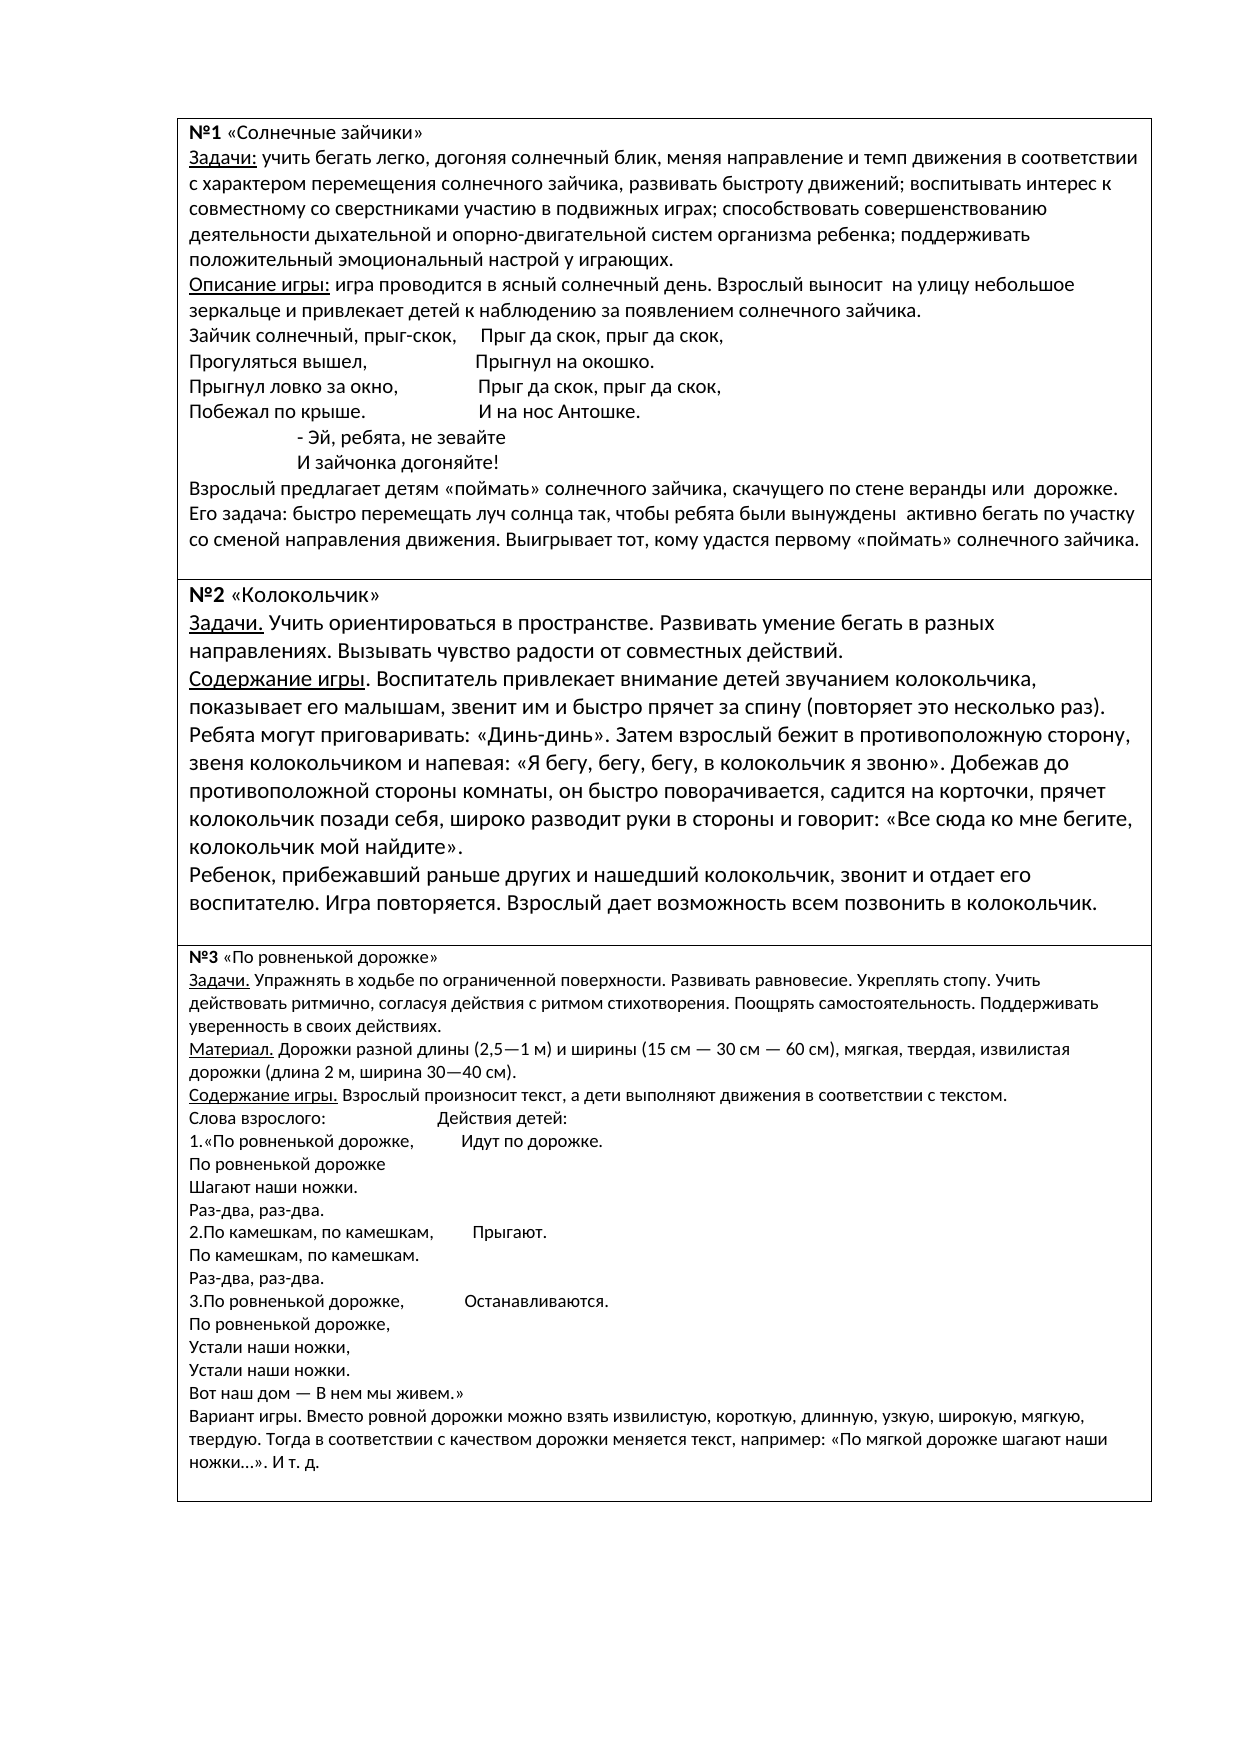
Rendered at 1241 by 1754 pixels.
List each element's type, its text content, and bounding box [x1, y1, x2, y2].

table_cell №2 «Колокольчик» Задачи. Учить ориентироваться в пространстве. Развивать умение бегать в разных направлениях. Вызывать чувство радости от совместных действий. Содержание игры. Воспитатель привлекает внимание детей звучанием колокольчика, показывает его малышам, звенит им и быстро прячет за спину (повторяет это несколько раз). Ребята могут приговаривать: «Динь-динь». Затем взрослый бежит в противоположную сторону, звеня колокольчиком и напевая: «Я бегу, бегу, бегу, в колокольчик я звоню». Добежав до противоположной стороны комнаты, он быстро поворачивается, садится на корточки, прячет колокольчик позади себя, широко разводит руки в стороны и говорит: «Все сюда ко мне бегите, колокольчик мой найдите». Ребенок, прибежавший раньше других и нашедший колокольчик, звонит и отдает его воспитателю. Игра повторяется. Взрослый дает возможность всем позвонить в колокольчик. [178, 580, 1151, 944]
table_header №1 «Солнечные зайчики» Задачи: учить бегать легко, догоняя солнечный блик, меняя направление и темп движения в соответствии с характером перемещения солнечного зайчика, развивать быстроту движений; воспитывать интерес к совместному со сверстниками участию в подвижных играх; способствовать совершенствованию деятельности дыхательной и опорно-двигательной систем организма ребенка; поддерживать положительный эмоциональный настрой у играющих. Описание игры: игра проводится в ясный солнечный день. Взрослый выносит на улицу небольшое зеркальце и привлекает детей к наблюдению за появлением солнечного зайчика. Зайчик солнечный, прыг-скок, Прыг да скок, прыг да скок, Прогуляться вышел, Прыгнул на окошко. Прыгнул ловко за окно, Прыг да скок, прыг да скок, Побежал по крыше. И на нос Антошке. - Эй, ребята, не зевайте И зайчонка догоняйте! Взрослый предлагает детям «поймать» солнечного зайчика, скачущего по стене веранды или дорожке. Его задача: быстро перемещать луч солнца так, чтобы ребята были вынуждены активно бегать по участку со сменой направления движения. Выигрывает тот, кому удастся первому «поймать» солнечного зайчика. [178, 119, 1151, 579]
table_cell №3 «По ровненькой дорожке» Задачи. Упражнять в ходьбе по ограниченной поверхности. Развивать равновесие. Укреплять стопу. Учить действовать ритмично, согласуя действия с ритмом стихотворения. Поощрять самостоятельность. Поддерживать уверенность в своих действиях. Материал. Дорожки разной длины (2,5—1 м) и ширины (15 см — 30 см — 60 см), мягкая, твердая, извилистая дорожки (длина 2 м, ширина 30—40 см). Содержание игры. Взрослый произносит текст, а дети выполняют движения в соответствии с текстом. Слова взрослого: Действия детей: 1.«По ровненькой дорожке, Идут по дорожке. По ровненькой дорожке Шагают наши ножки. Раз-два, раз-два. 2.По камешкам, по камешкам, Прыгают. По камешкам, по камешкам. Раз-два, раз-два. 3.По ровненькой дорожке, Останавливаются. По ровненькой дорожке, Устали наши ножки, Устали наши ножки. Вот наш дом — В нем мы живем.» Вариант игры. Вместо ровной дорожки можно взять извилистую, короткую, длинную, узкую, широкую, мягкую, твердую. Тогда в соответствии с качеством дорожки меняется текст, например: «По мягкой дорожке шагают наши ножки…». И т. д. [178, 946, 1151, 1501]
